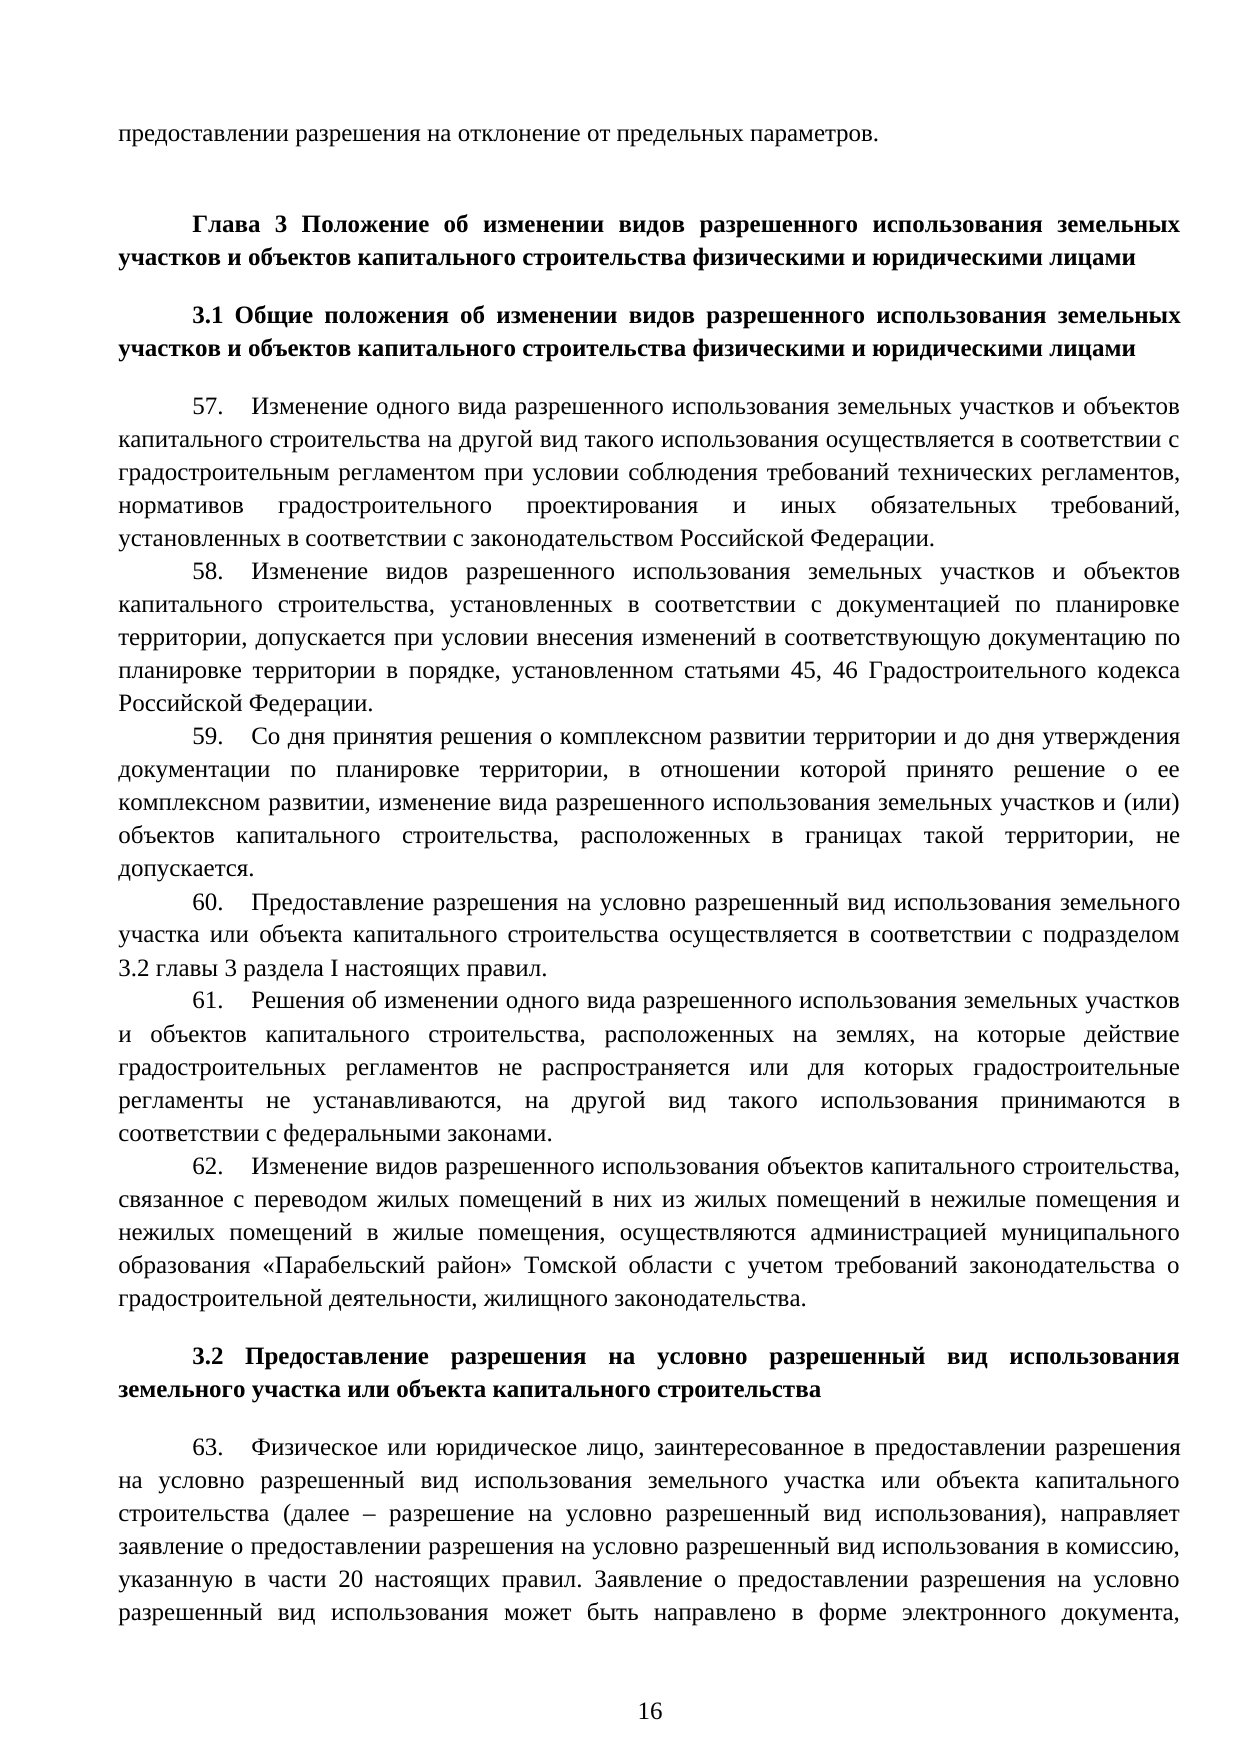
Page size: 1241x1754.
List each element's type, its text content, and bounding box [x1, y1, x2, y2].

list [118, 1432, 1181, 1626]
list Изменение видов разрешенного использования объектов капитального строительства, связанное с переводом жилых помещений в них из жилых помещений в нежилые помещения и нежилых помещений в жилые помещения, осуществляются администрацией муниципального образования «Парабельский район» Томской области с учетом требований законодательства о градостроительной деятельности, жилищного законодательства. [118, 1151, 1181, 1312]
list Изменение видов разрешенного использования земельных участков и объектов капитального строительства, установленных в соответствии с документацией по планировке территории, допускается при условии внесения изменений в соответствующую документацию по планировке территории в порядке, установленном статьями 45, 46 Градостроительного кодекса Российской Федерации. [118, 556, 1181, 717]
text Глава 3 Положение об изменении видов разрешенного использования земельных участков и объектов капитального строительства физическими и юридическими лицами [118, 209, 1181, 271]
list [118, 118, 1181, 147]
list Предоставление разрешения на условно разрешенный вид использования земельного участка или объекта капитального строительства осуществляется в соответствии с подразделом 3.2 главы 3 раздела I настоящих правил. [118, 887, 1181, 981]
list Решения об изменении одного вида разрешенного использования земельных участков и объектов капитального строительства, расположенных на землях, на которые действие градостроительных регламентов не распространяется или для которых градостроительные регламенты не устанавливаются, на другой вид такого использования принимаются в соответствии с федеральными законами. [118, 986, 1181, 1146]
list Со дня принятия решения о комплексном развитии территории и до дня утверждения документации по планировке территории, в отношении которой принято решение о ее комплексном развитии, изменение вида разрешенного использования земельных участков и (или) объектов капитального строительства, расположенных в границах такой территории, не допускается. [118, 721, 1181, 882]
list Изменение одного вида разрешенного использования земельных участков и объектов капитального строительства на другой вид такого использования осуществляется в соответствии с градостроительным регламентом при условии соблюдения требований технических регламентов, нормативов градостроительного проектирования и иных обязательных требований, установленных в соответствии с законодательством Российской Федерации. [118, 391, 1181, 552]
text 3.1 Общие положения об изменении видов разрешенного использования земельных участков и объектов капитального строительства физическими и юридическими лицами [118, 300, 1181, 362]
text 3.2 Предоставление разрешения на условно разрешенный вид использования земельного участка или объекта капитального строительства [118, 1341, 1181, 1403]
